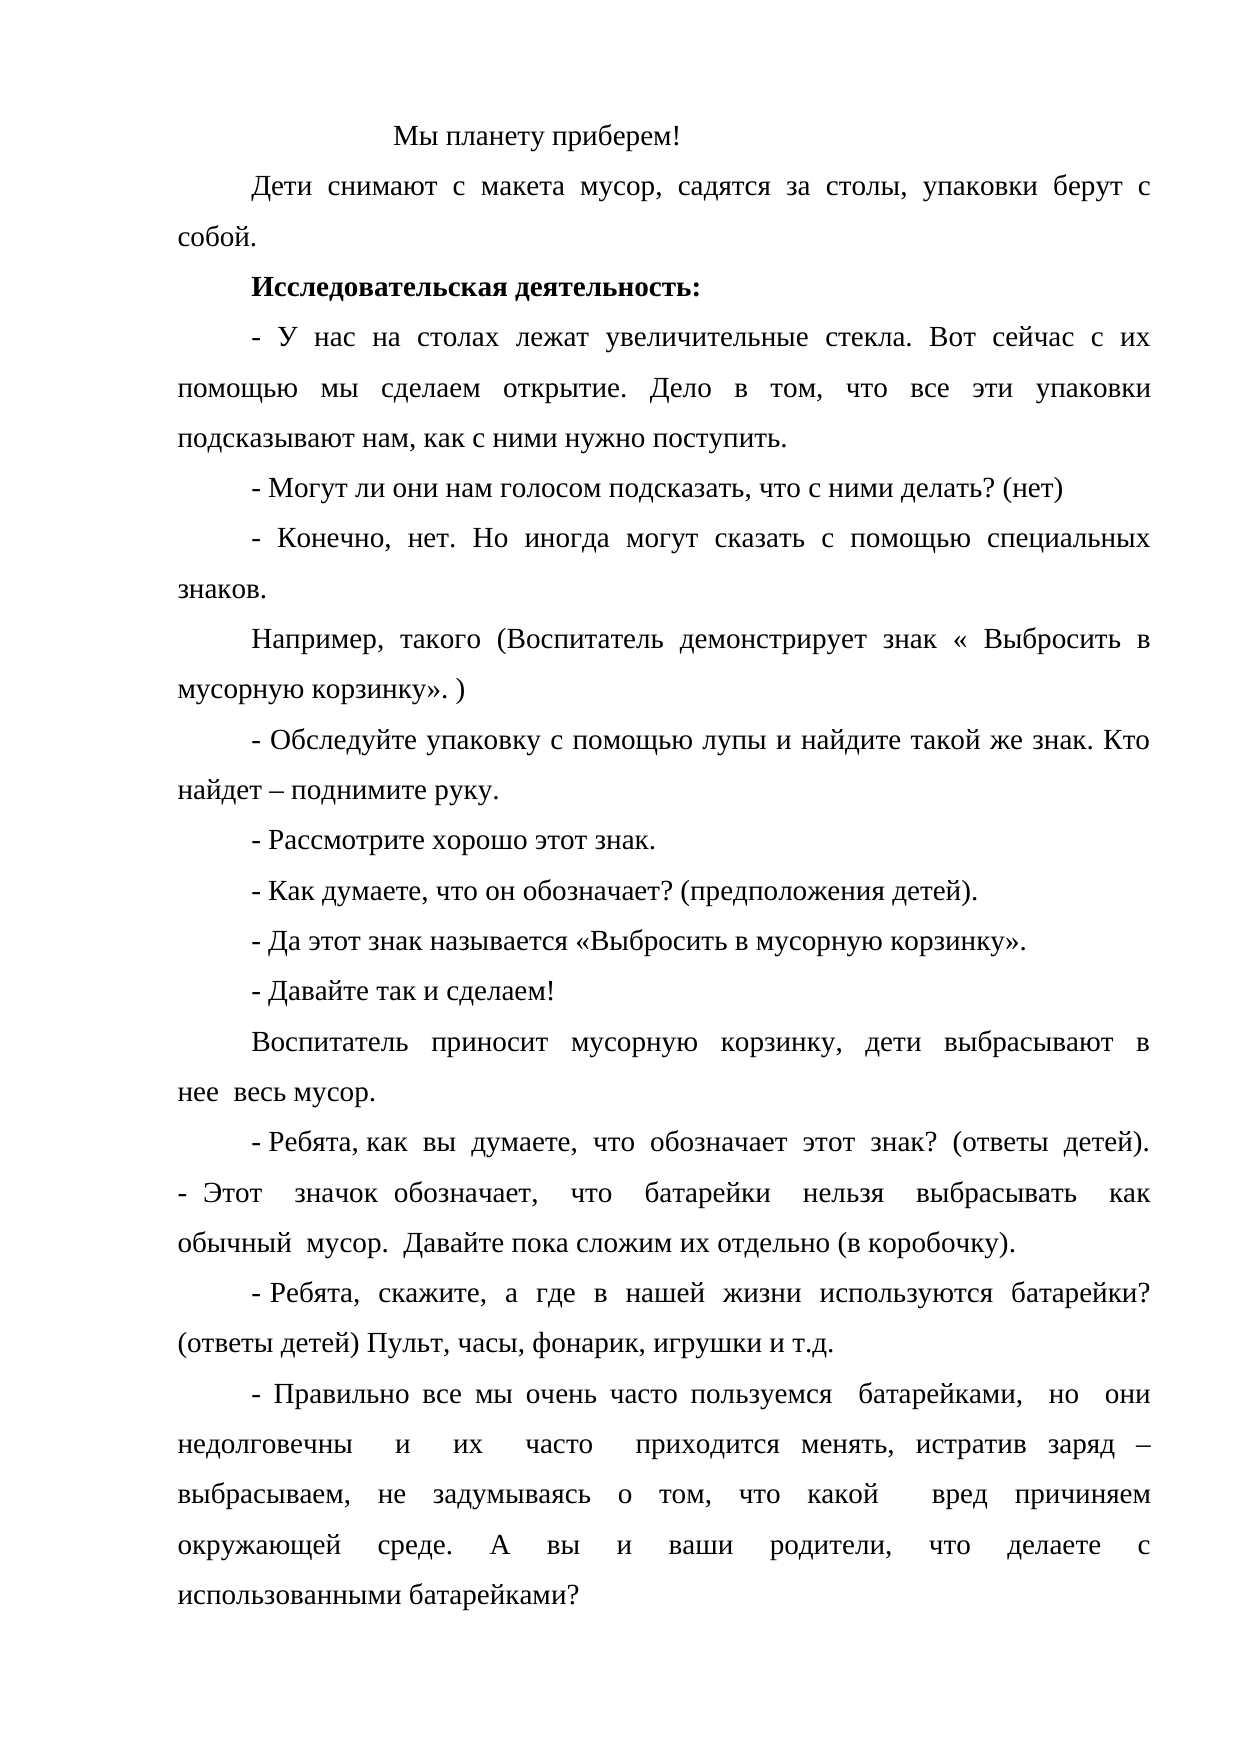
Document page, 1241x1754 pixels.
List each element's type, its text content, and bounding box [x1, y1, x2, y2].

text - Обследуйте упаковку с помощью лупы и найдите такой же знак. Кто найдет – поднимите руку. [177, 722, 1152, 806]
text Например, такого (Воспитатель демонстрирует знак « Выбросить в мусорную корзинку». ) [177, 621, 1152, 705]
text - Могут ли они нам голосом подсказать, что с ними делать? (нет) [177, 470, 1152, 504]
text Исследовательская деятельность: [177, 269, 1152, 303]
text - Да этот знак называется «Выбросить в мусорную корзинку». [177, 923, 1152, 957]
text - Конечно, нет. Но иногда могут сказать с помощью специальных знаков. [177, 521, 1152, 604]
text - Правильно все мы очень часто пользуемся батарейками, но они недолговечны и их часто приходится менять, истратив заряд – выбрасываем, не задумываясь о том, что какой вред причиняем окружающей среде. А вы и ваши родители, что делаете с использованными батарейками? [177, 1376, 1152, 1611]
text - Давайте так и сделаем! [177, 973, 1152, 1007]
text Воспитатель приносит мусорную корзинку, дети выбрасывают в нее весь мусор. [177, 1024, 1152, 1108]
text - Ребята, скажите, а где в нашей жизни используются батарейки? (ответы детей) Пульт, часы, фонарик, игрушки и т.д. [177, 1275, 1152, 1359]
text - Ребята, как вы думаете, что обозначает этот знак? (ответы детей). - Этот значок обозначает, что батарейки нельзя выбрасывать как обычный мусор. Давайте пока сложим их отдельно (в коробочку). [177, 1124, 1152, 1258]
text Дети снимают с макета мусор, садятся за столы, упаковки берут с собой. [177, 168, 1152, 252]
text - У нас на столах лежат увеличительные стекла. Вот сейчас с их помощью мы сделаем открытие. Дело в том, что все эти упаковки подсказывают нам, как с ними нужно поступить. [177, 319, 1152, 453]
text - Рассмотрите хорошо этот знак. [177, 822, 1152, 856]
text - Как думаете, что он обозначает? (предположения детей). [177, 873, 1152, 906]
text Мы планету приберем! [177, 118, 1152, 152]
